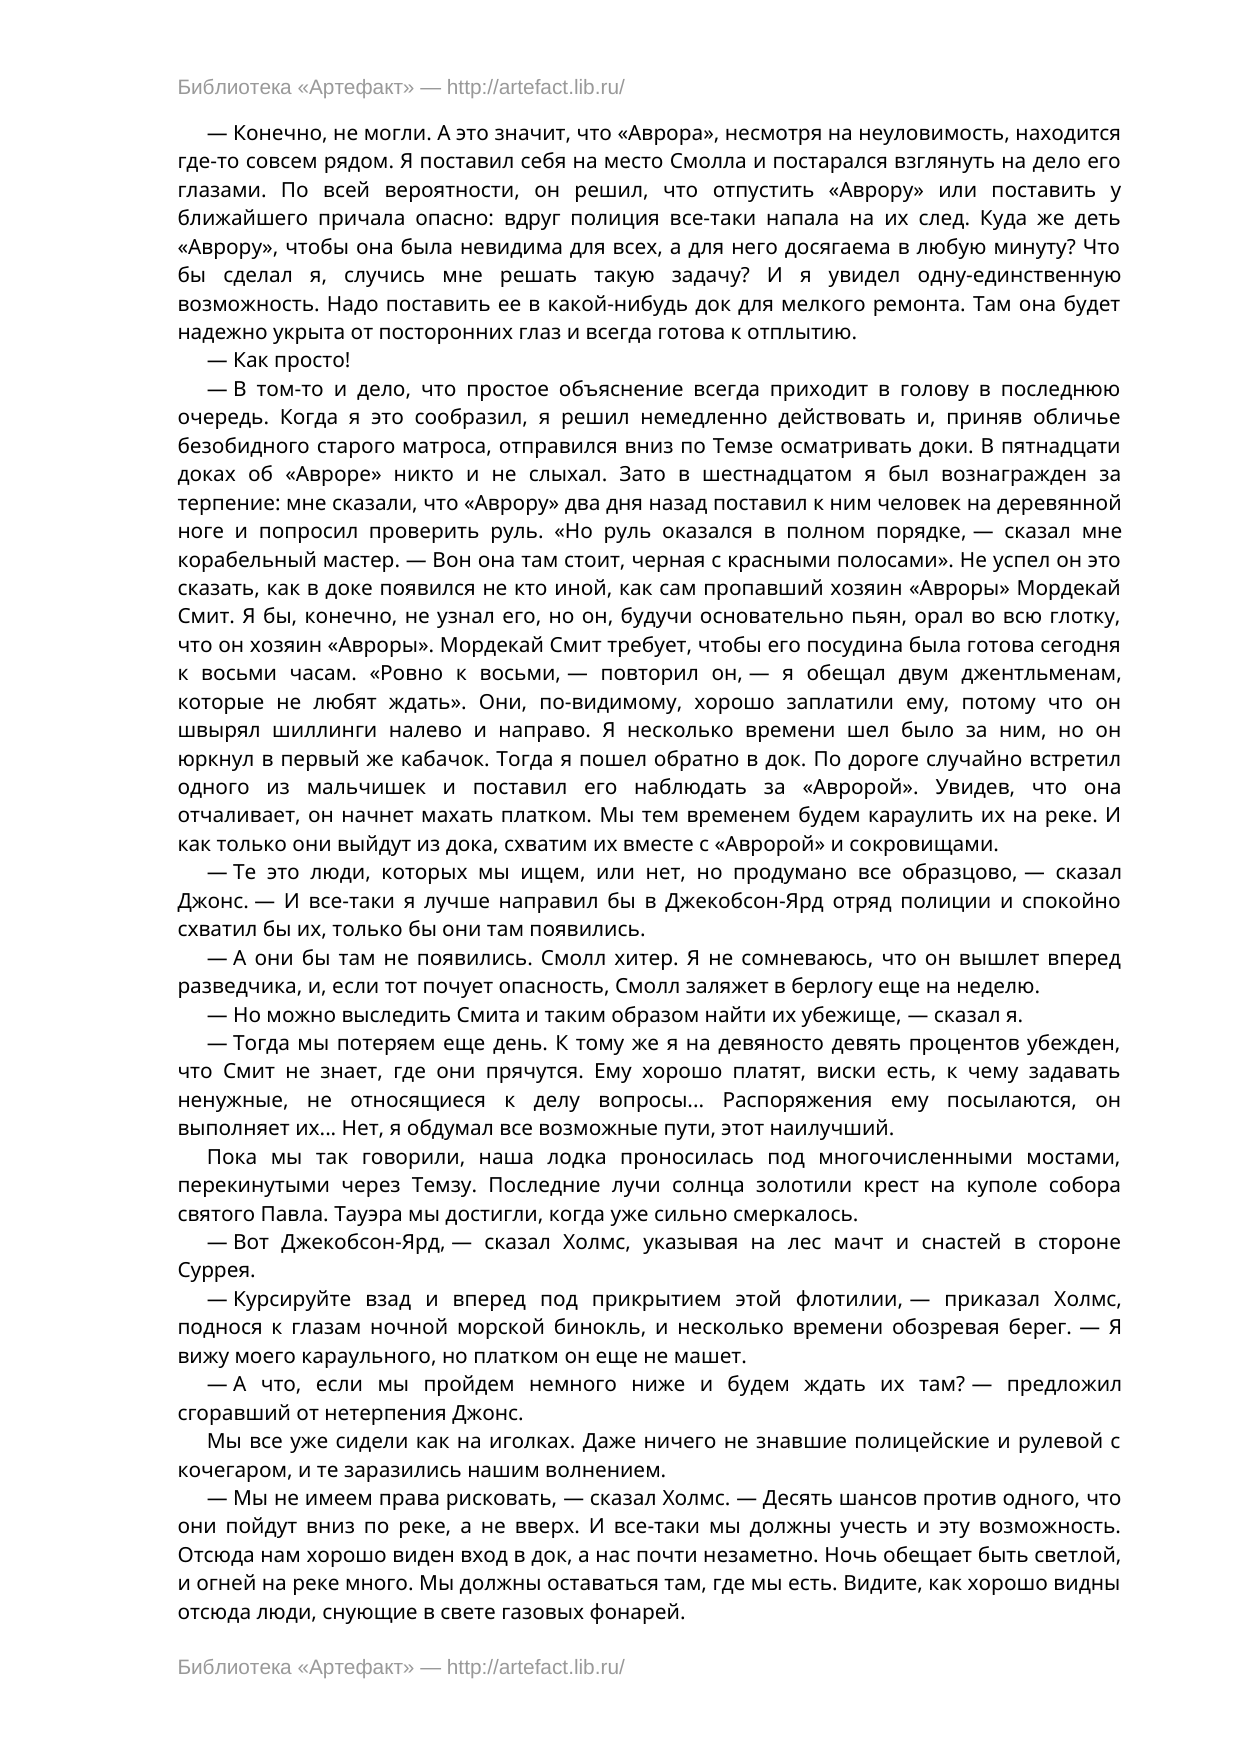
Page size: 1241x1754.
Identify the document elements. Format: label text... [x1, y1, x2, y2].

text — Курсируйте взад и вперед под прикрытием этой флотилии, — приказал Холмс, поднося к глазам ночной морской бинокль, и несколько времени обозревая берег. — Я вижу моего караульного, но платком он еще не машет. [177, 1284, 1122, 1369]
text Мы все уже сидели как на иголках. Даже ничего не знавшие полицейские и рулевой с кочегаром, и те заразились нашим волнением. [177, 1426, 1122, 1483]
text — Но можно выследить Смита и таким образом найти их убежище, — сказал я. [177, 1000, 1122, 1028]
text — Конечно, не могли. А это значит, что «Аврора», несмотря на неуловимость, находится где-то совсем рядом. Я поставил себя на место Смолла и постарался взглянуть на дело его глазами. По всей вероятности, он решил, что отпустить «Аврору» или поставить у ближайшего причала опасно: вдруг полиция все-таки напала на их след. Куда же деть «Аврору», чтобы она была невидима для всех, а для него досягаема в любую минуту? Что бы сделал я, случись мне решать такую задачу? И я увидел одну-единственную возможность. Надо поставить ее в какой-нибудь док для мелкого ремонта. Там она будет надежно укрыта от посторонних глаз и всегда готова к отплытию. [177, 118, 1122, 346]
text — А они бы там не появились. Смолл хитер. Я не сомневаюсь, что он вышлет вперед разведчика, и, если тот почует опасность, Смолл заляжет в берлогу еще на неделю. [177, 943, 1122, 1000]
text — Тогда мы потеряем еще день. К тому же я на девяносто девять процентов убежден, что Смит не знает, где они прячутся. Ему хорошо платят, виски есть, к чему задавать ненужные, не относящиеся к делу вопросы... Распоряжения ему посылаются, он выполняет их... Нет, я обдумал все возможные пути, этот наилучший. [177, 1028, 1122, 1142]
text Пока мы так говорили, наша лодка проносилась под многочисленными мостами, перекинутыми через Темзу. Последние лучи солнца золотили крест на куполе собора святого Павла. Тауэра мы достигли, когда уже сильно смеркалось. [177, 1142, 1122, 1227]
text — Те это люди, которых мы ищем, или нет, но продумано все образцово, — сказал Джонс. — И все-таки я лучше направил бы в Джекобсон-Ярд отряд полиции и спокойно схватил бы их, только бы они там появились. [177, 857, 1122, 943]
text — Мы не имеем права рисковать, — сказал Холмс. — Десять шансов против одного, что они пойдут вниз по реке, а не вверх. И все-таки мы должны учесть и эту возможность. Отсюда нам хорошо виден вход в док, а нас почти незаметно. Ночь обещает быть светлой, и огней на реке много. Мы должны оставаться там, где мы есть. Видите, как хорошо видны отсюда люди, снующие в свете газовых фонарей. [177, 1483, 1122, 1625]
text — В том-то и дело, что простое объяснение всегда приходит в голову в последнюю очередь. Когда я это сообразил, я решил немедленно действовать и, приняв обличье безобидного старого матроса, отправился вниз по Темзе осматривать доки. В пятнадцати доках об «Авроре» никто и не слыхал. Зато в шестнадцатом я был вознагражден за терпение: мне сказали, что «Аврору» два дня назад поставил к ним человек на деревянной ноге и попросил проверить руль. «Но руль оказался в полном порядке, — сказал мне корабельный мастер. — Вон она там стоит, черная с красными полосами». Не успел он это сказать, как в доке появился не кто иной, как сам пропавший хозяин «Авроры» Мордекай Смит. Я бы, конечно, не узнал его, но он, будучи основательно пьян, орал во всю глотку, что он хозяин «Авроры». Мордекай Смит требует, чтобы его посудина была готова сегодня к восьми часам. «Ровно к восьми, — повторил он, — я обещал двум джентльменам, которые не любят ждать». Они, по-видимому, хорошо заплатили ему, потому что он швырял шиллинги налево и направо. Я несколько времени шел было за ним, но он юркнул в первый же кабачок. Тогда я пошел обратно в док. По дороге случайно встретил одного из мальчишек и поставил его наблюдать за «Авророй». Увидев, что она отчаливает, он начнет махать платком. Мы тем временем будем караулить их на реке. И как только они выйдут из дока, схватим их вместе с «Авророй» и сокровищами. [177, 374, 1122, 857]
text — А что, если мы пройдем немного ниже и будем ждать их там? — предложил сгоравший от нетерпения Джонс. [177, 1369, 1122, 1426]
text — Вот Джекобсон-Ярд, — сказал Холмс, указывая на лес мачт и снастей в стороне Суррея. [177, 1227, 1122, 1284]
text — Как просто! [177, 346, 1122, 374]
